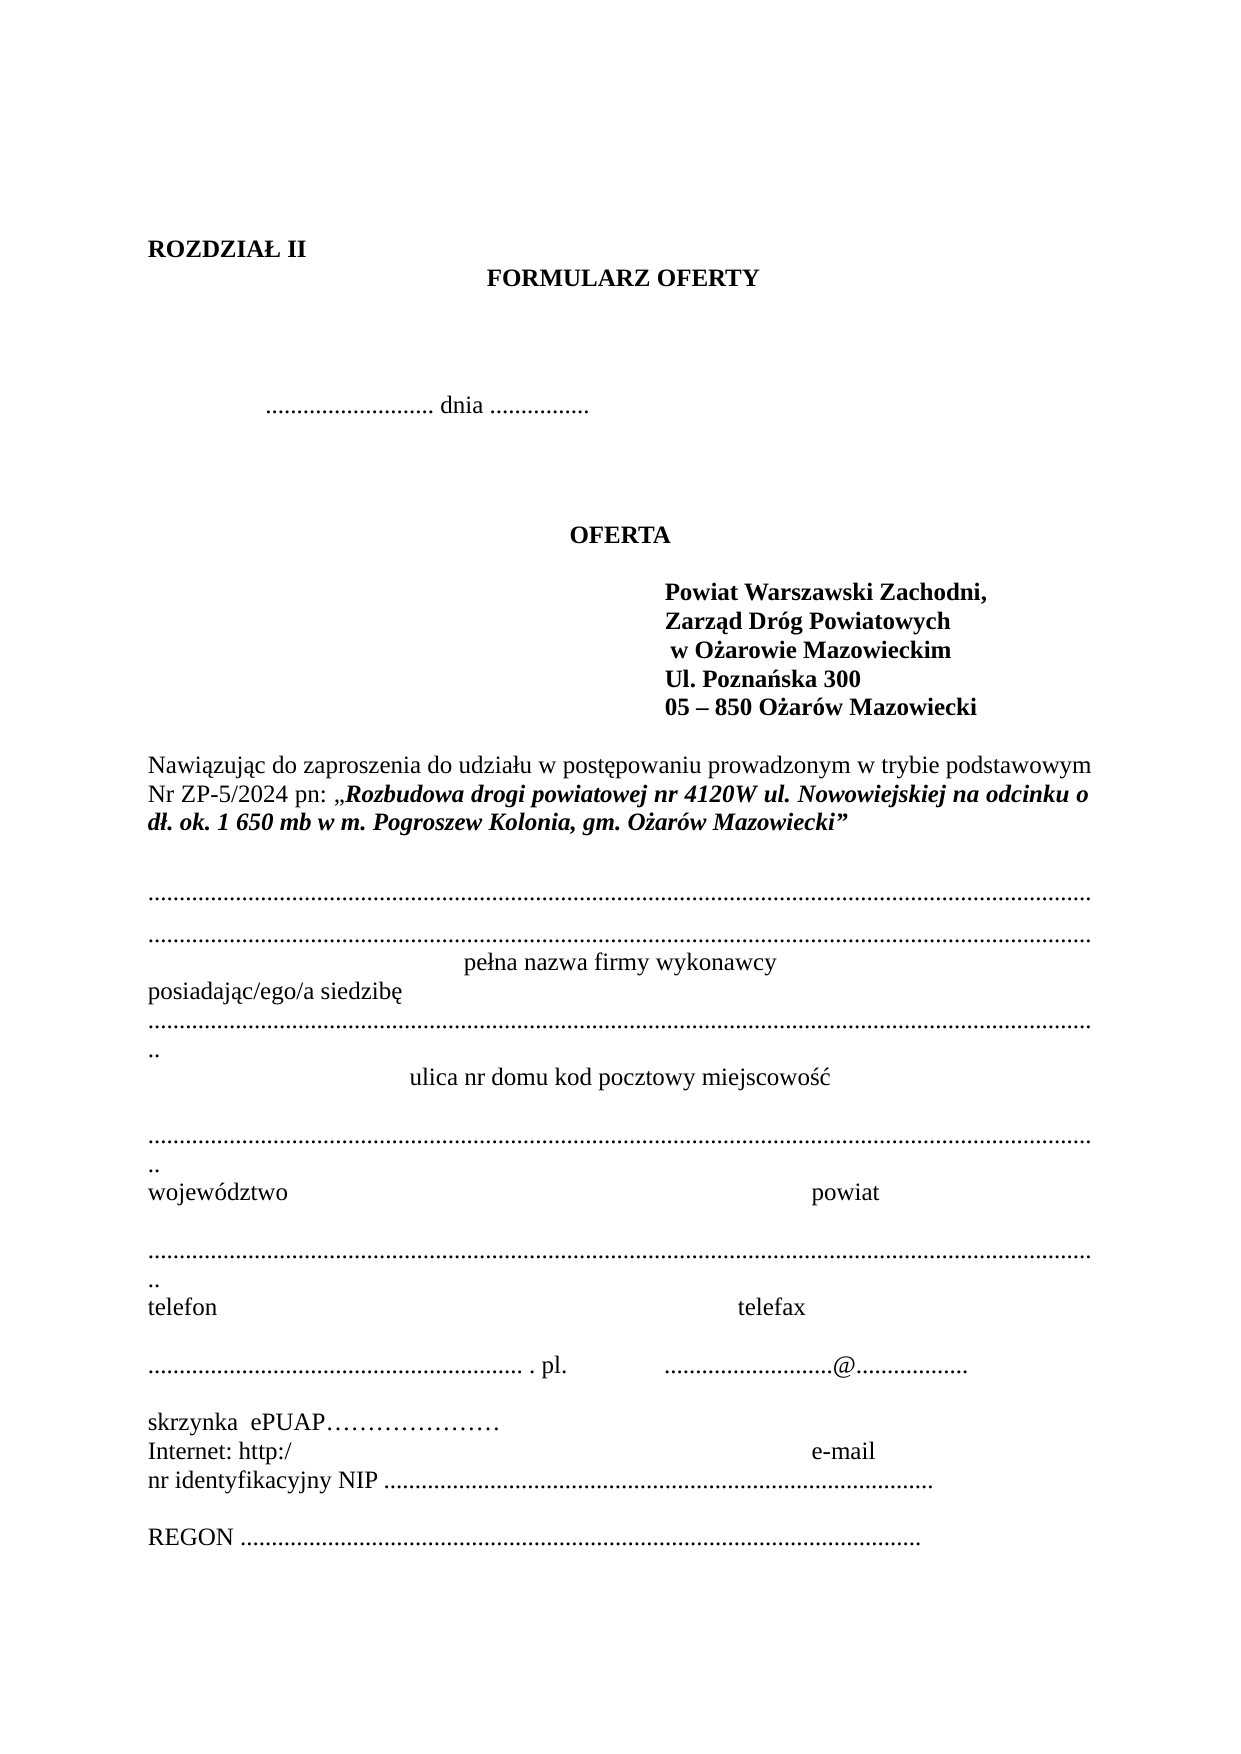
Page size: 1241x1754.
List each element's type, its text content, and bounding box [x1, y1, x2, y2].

text skrzynka ePUAP………………… [148, 1407, 1093, 1436]
text telefon telefax [148, 1292, 1093, 1321]
text pełna nazwa firmy wykonawcy [148, 947, 1093, 976]
text nr identyfikacyjny NIP ........................................................................................ [148, 1465, 1093, 1494]
text w Ożarowie Mazowieckim [590, 635, 1093, 664]
text ........................... dnia ................ [148, 348, 1093, 419]
text Ul. Poznańska 300 [664, 664, 1093, 692]
text REGON ............................................................................................................. [148, 1522, 1093, 1551]
text ............................................................ . pl. ...........................@.................. [148, 1350, 1093, 1379]
text Powiat Warszawski Zachodni, [664, 577, 1093, 606]
text 05 – 850 Ożarów Mazowiecki [664, 692, 1093, 721]
text OFERTA [148, 520, 1093, 549]
text ulica nr domu kod pocztowy miejscowość [148, 1062, 1093, 1091]
text ....................................................................................................................................................... [148, 877, 1093, 906]
text Internet: http:/ e-mail [148, 1436, 1093, 1465]
text ....................................................................................................................................................... [148, 919, 1093, 947]
text województwo powiat [148, 1177, 1093, 1206]
text Nawiązując do zaproszenia do udziału w postępowaniu prowadzonym w trybie podstawowym Nr ZP-5/2024 pn: „Rozbudowa drogi powiatowej nr 4120W ul. Nowowiejskiej na odcinku o dł. ok. 1 650 mb w m. Pogroszew Kolonia, gm. Ożarów Mazowiecki” [148, 750, 1093, 836]
text FORMULARZ OFERTY [148, 263, 1093, 319]
text ROZDZIAŁ II [148, 234, 1093, 263]
text posiadając/ego/a siedzibę [148, 976, 1093, 1005]
text Zarząd Dróg Powiatowych [664, 606, 1093, 635]
